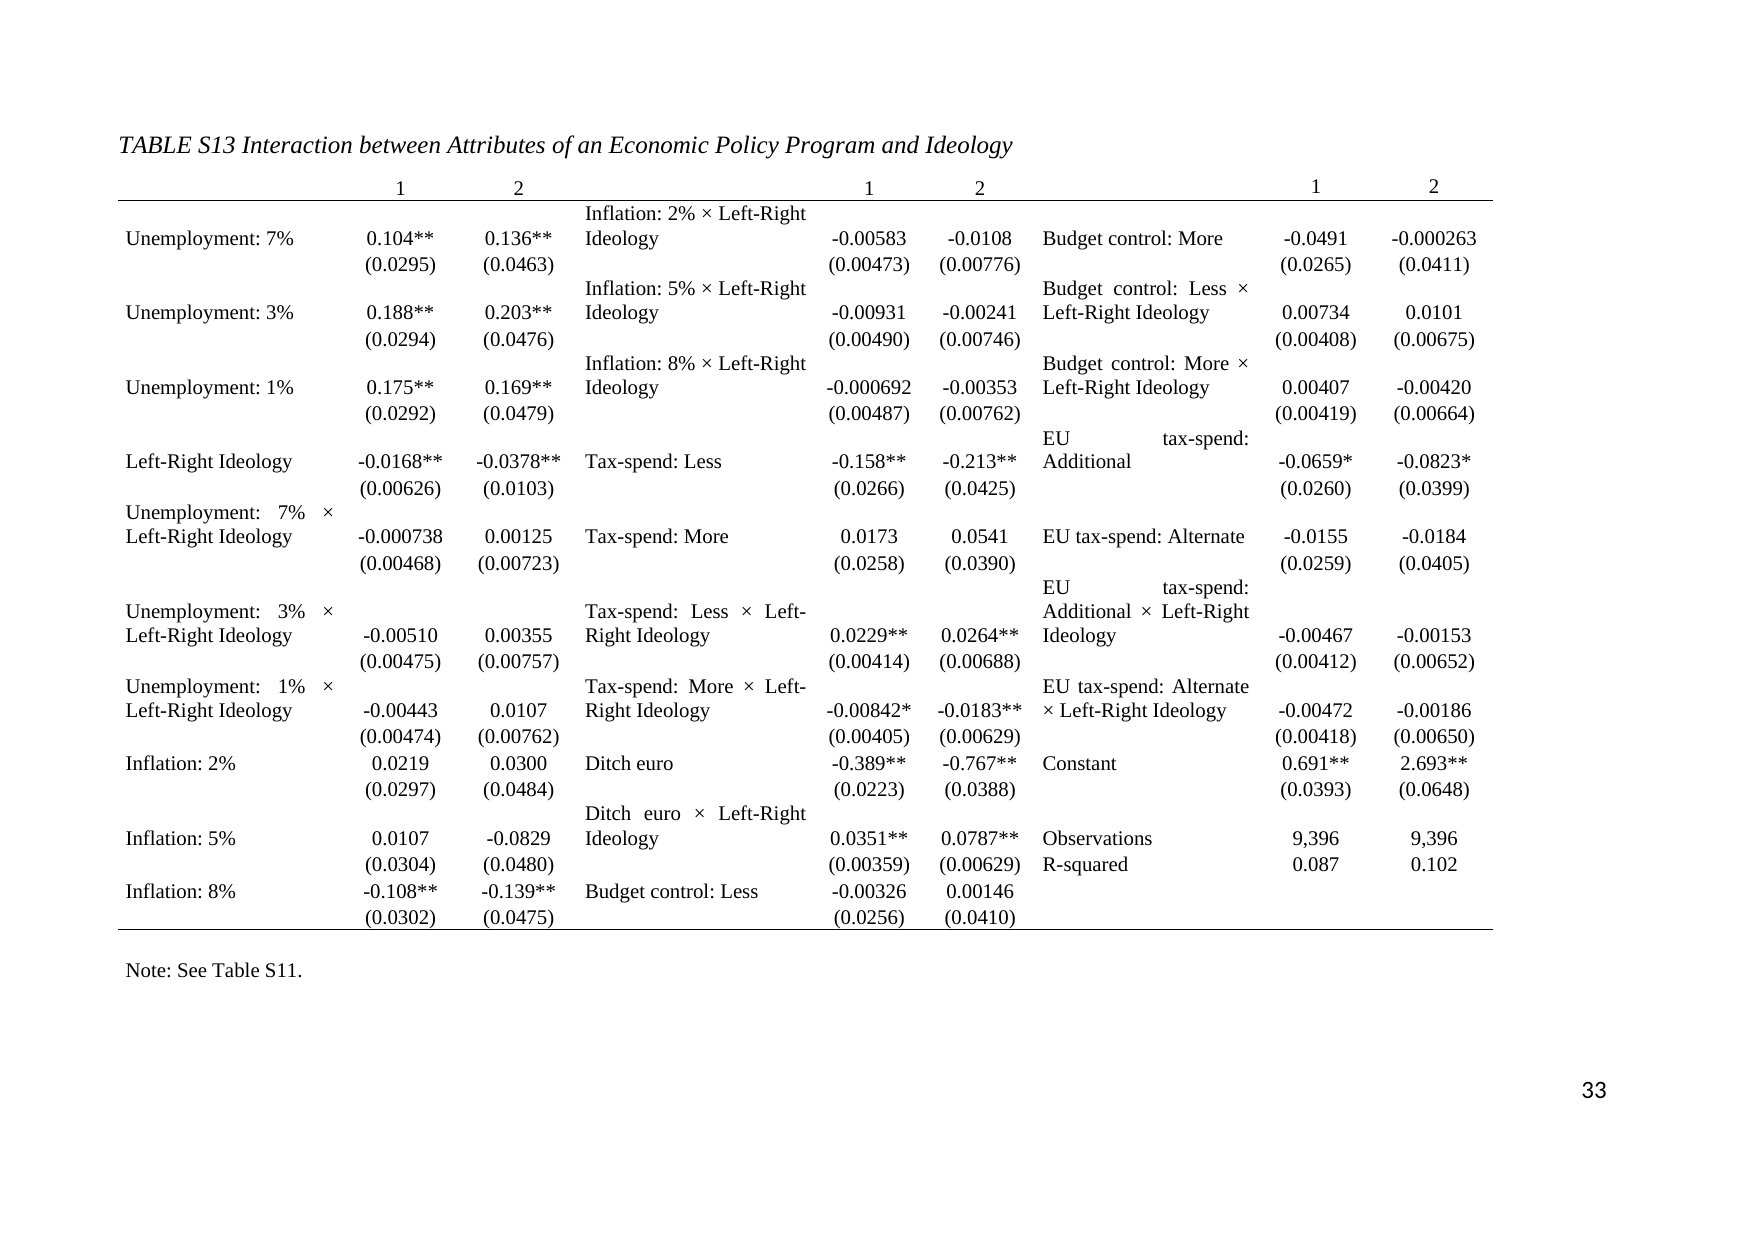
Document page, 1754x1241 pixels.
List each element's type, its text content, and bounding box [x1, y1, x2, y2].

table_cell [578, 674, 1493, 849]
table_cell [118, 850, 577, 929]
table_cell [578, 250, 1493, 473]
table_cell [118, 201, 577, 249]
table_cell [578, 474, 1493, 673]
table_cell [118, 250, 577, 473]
subtitle TABLE S13 Interaction between Attributes of an Economic Policy Program and Ideology [118, 131, 1606, 159]
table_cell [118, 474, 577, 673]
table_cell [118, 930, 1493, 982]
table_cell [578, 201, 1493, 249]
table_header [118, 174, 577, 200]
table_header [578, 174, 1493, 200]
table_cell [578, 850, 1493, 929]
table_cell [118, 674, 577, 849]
